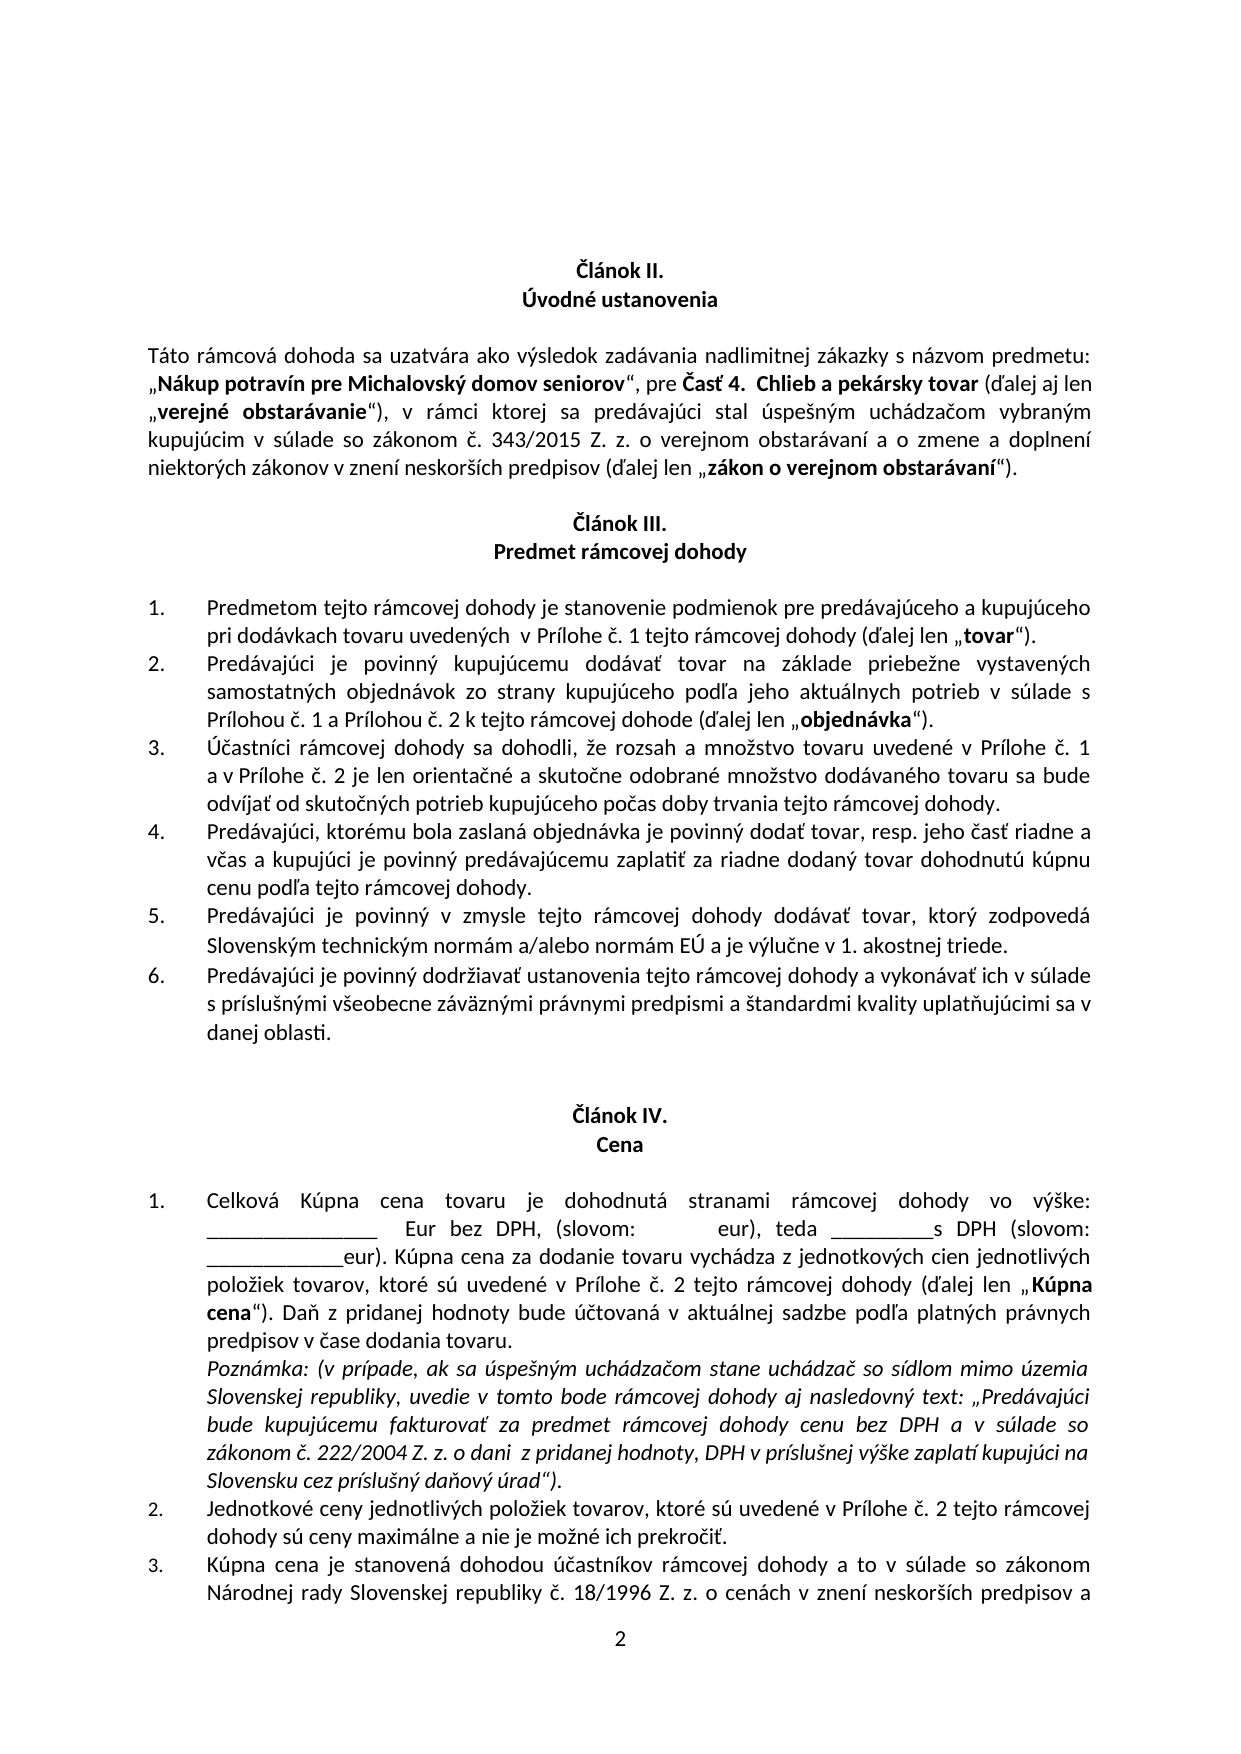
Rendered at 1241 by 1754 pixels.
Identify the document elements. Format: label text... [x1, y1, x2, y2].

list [148, 1550, 1093, 1606]
text Predmet rámcovej dohody [148, 537, 1093, 565]
text 2. Predávajúci je povinný kupujúcemu dodávať tovar na základe priebežne vystavených samostatných objednávok zo strany kupujúceho podľa jeho aktuálnych potrieb v súlade s Prílohou č. 1 a Prílohou č. 2 k tejto rámcovej dohode (ďalej len „objednávka“). [148, 649, 1093, 733]
text 6. Predávajúci je povinný dodržiavať ustanovenia tejto rámcovej dohody a vykonávať ich v súlade s príslušnými všeobecne záväznými právnymi predpismi a štandardmi kvality uplatňujúcimi sa v danej oblasti. [148, 962, 1093, 1046]
text Článok II. [148, 257, 1093, 285]
text 4. Predávajúci, ktorému bola zaslaná objednávka je povinný dodať tovar, resp. jeho časť riadne a včas a kupujúci je povinný predávajúcemu zaplatiť za riadne dodaný tovar dohodnutú kúpnu cenu podľa tejto rámcovej dohody. [148, 817, 1093, 901]
list Poznámka: (v prípade, ak sa úspešným uchádzačom stane uchádzač so sídlom mimo územia Slovenskej republiky, uvedie v tomto bode rámcovej dohody aj nasledovný text: „Predávajúci bude kupujúcemu fakturovať za predmet rámcovej dohody cenu bez DPH a v súlade so zákonom č. 222/2004 Z. z. o dani z pridanej hodnoty, DPH v príslušnej výške zaplatí kupujúci na Slovensku cez príslušný daňový úrad“). [148, 1354, 1093, 1494]
text 5. Predávajúci je povinný v zmysle tejto rámcovej dohody dodávať tovar, ktorý zodpovedá Slovenským technickým normám a/alebo normám EÚ a je výlučne v 1. akostnej triede. [148, 901, 1093, 959]
text Cena [148, 1130, 1093, 1158]
text Článok IV. [148, 1102, 1093, 1130]
text Táto rámcová dohoda sa uzatvára ako výsledok zadávania nadlimitnej zákazky s názvom predmetu: „Nákup potravín pre Michalovský domov seniorov“, pre Časť 4. Chlieb a pekársky tovar (ďalej aj len „verejné obstarávanie“), v rámci ktorej sa predávajúci stal úspešným uchádzačom vybraným kupujúcim v súlade so zákonom č. 343/2015 Z. z. o verejnom obstarávaní a o zmene a doplnení niektorých zákonov v znení neskorších predpisov (ďalej len „zákon o verejnom obstarávaní“). [148, 341, 1093, 481]
text Úvodné ustanovenia [148, 285, 1093, 313]
list Celková Kúpna cena tovaru je dohodnutá stranami rámcovej dohody vo výške: _______________ Eur bez DPH, (slovom: eur), teda _________s DPH (slovom: ____________eur). Kúpna cena za dodanie tovaru vychádza z jednotkových cien jednotlivých položiek tovarov, ktoré sú uvedené v Prílohe č. 2 tejto rámcovej dohody (ďalej len „Kúpna cena“). Daň z pridanej hodnoty bude účtovaná v aktuálnej sadzbe podľa platných právnych predpisov v čase dodania tovaru. [148, 1186, 1093, 1354]
text Článok III. [148, 509, 1093, 537]
text 3. Účastníci rámcovej dohody sa dohodli, že rozsah a množstvo tovaru uvedené v Prílohe č. 1 a v Prílohe č. 2 je len orientačné a skutočne odobrané množstvo dodávaného tovaru sa bude odvíjať od skutočných potrieb kupujúceho počas doby trvania tejto rámcovej dohody. [148, 733, 1093, 817]
list Jednotkové ceny jednotlivých položiek tovarov, ktoré sú uvedené v Prílohe č. 2 tejto rámcovej dohody sú ceny maximálne a nie je možné ich prekročiť. [148, 1494, 1093, 1550]
text 1. Predmetom tejto rámcovej dohody je stanovenie podmienok pre predávajúceho a kupujúceho pri dodávkach tovaru uvedených v Prílohe č. 1 tejto rámcovej dohody (ďalej len „tovar“). [148, 593, 1093, 649]
